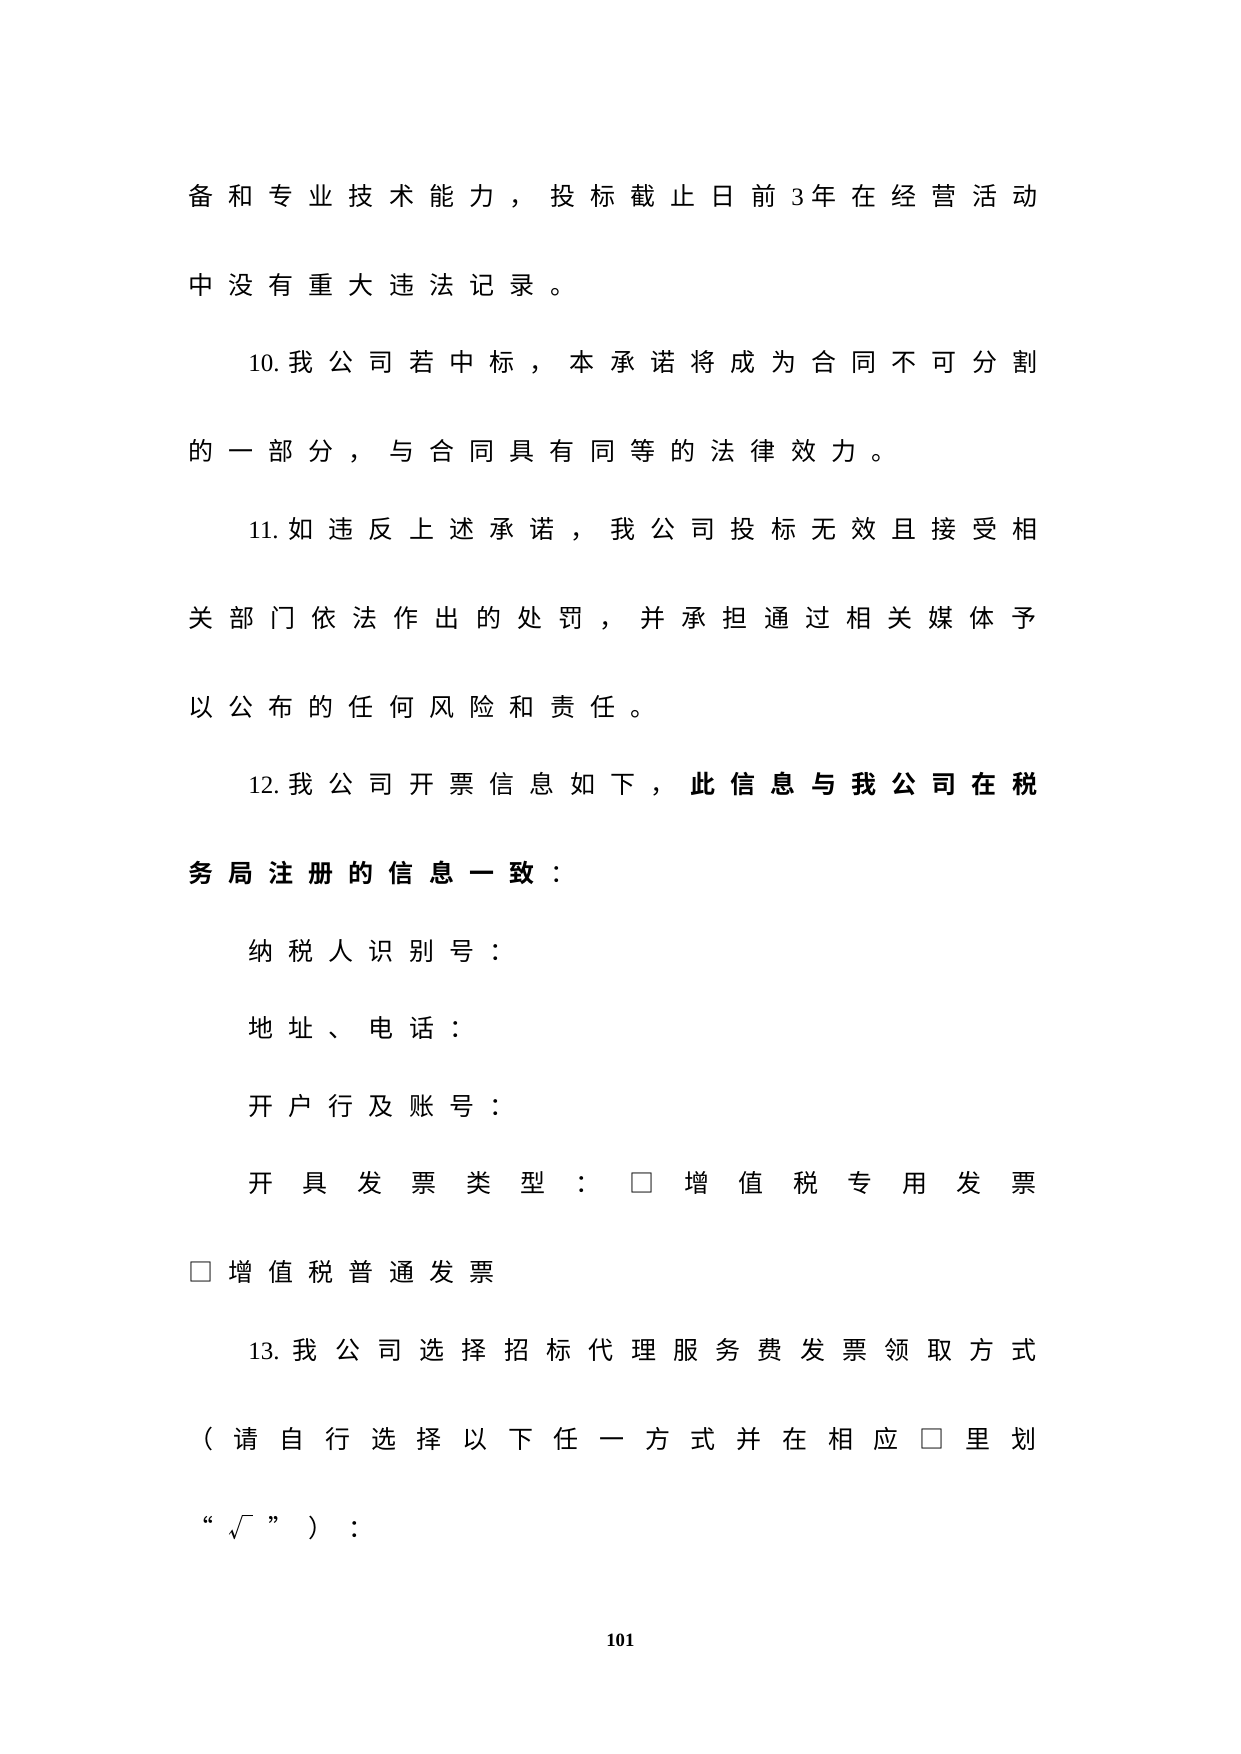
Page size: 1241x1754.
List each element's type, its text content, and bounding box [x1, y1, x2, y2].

text 开具发票类型：□增值税专用发票 □增值税普通发票 [188, 1152, 1052, 1301]
text 纳税人识别号： [188, 920, 1052, 979]
text 10. 我公司若中标，本承诺将成为合同不可分割的一部分，与合同具有同等的法律效力。 [188, 331, 1052, 479]
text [188, 164, 1052, 313]
text 地址、电话： [188, 997, 1052, 1057]
text 11. 如违反上述承诺，我公司投标无效且接受相关部门依法作出的处罚，并承担通过相关媒体予以公布的任何风险和责任。 [188, 498, 1052, 735]
text 12. 我公司开票信息如下，此信息与我公司在税务局注册的信息一致： [188, 753, 1052, 902]
text 开户行及账号： [188, 1075, 1052, 1134]
text 13. 我公司选择招标代理服务费发票领取方式（请自行选择以下任一方式并在相应□里划“√”）： [188, 1319, 1052, 1556]
